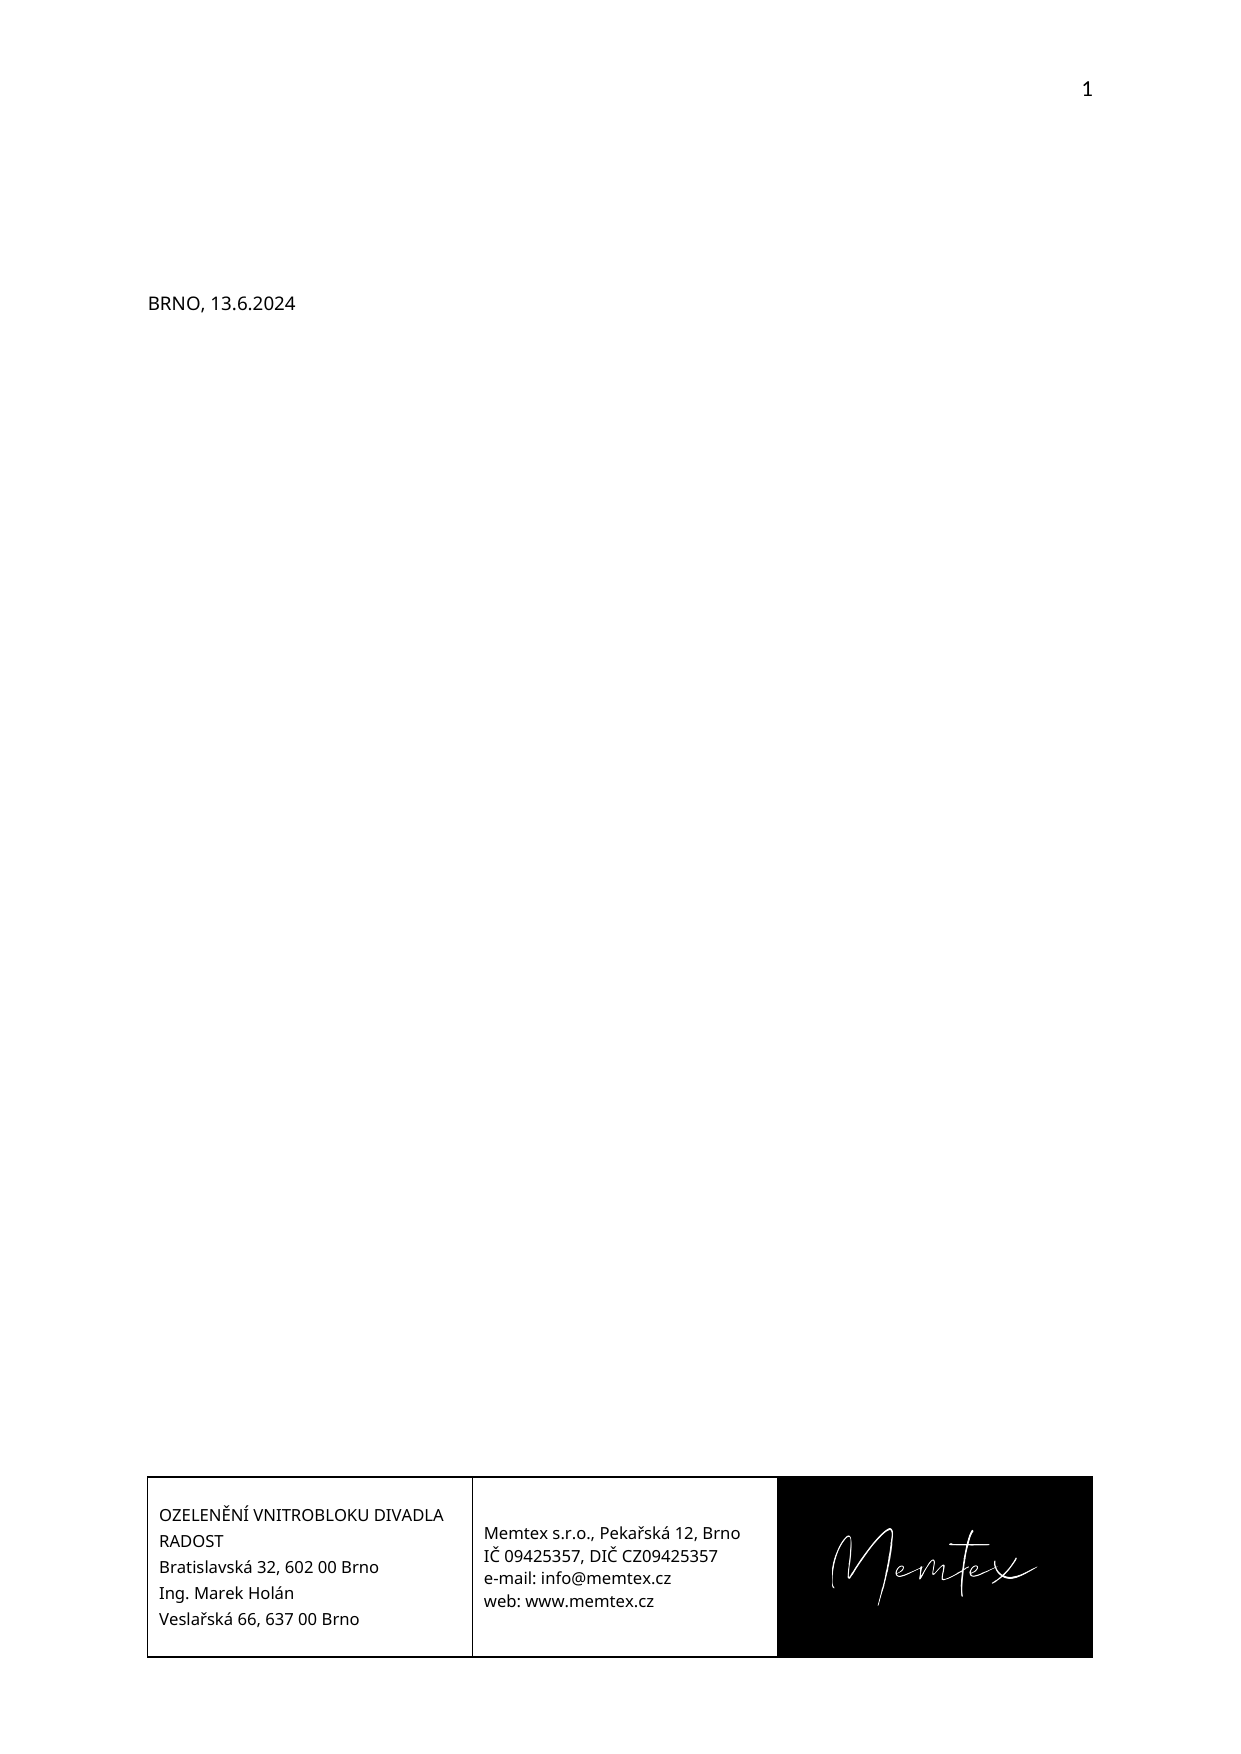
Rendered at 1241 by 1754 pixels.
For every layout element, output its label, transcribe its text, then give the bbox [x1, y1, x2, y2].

text BRNO, 13.6.2024 [148, 290, 1093, 316]
picture [832, 1528, 1038, 1606]
